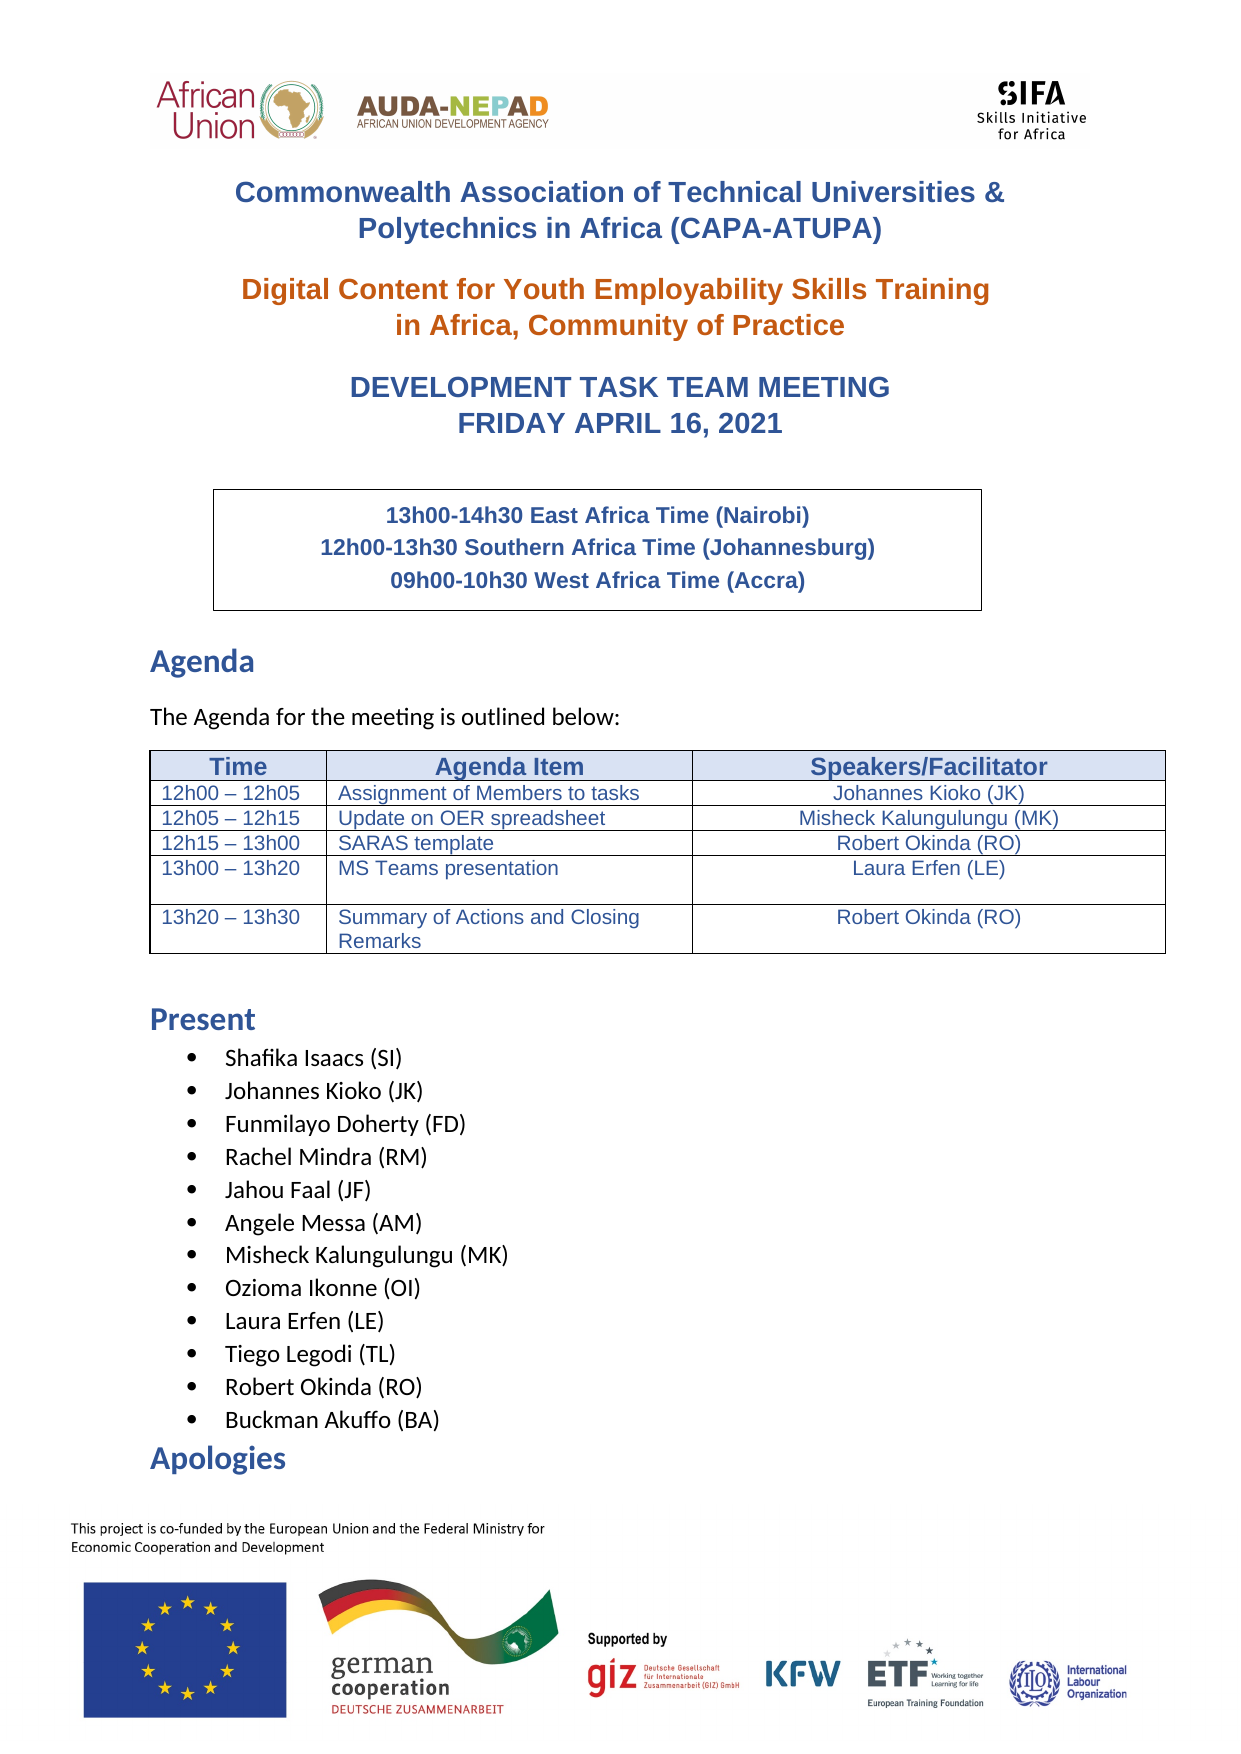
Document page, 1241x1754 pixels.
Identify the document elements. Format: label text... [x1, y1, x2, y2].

list Apologies [150, 1437, 1090, 1478]
subtitle Digital Content for Youth Employability Skills Training in Africa, Community of Practice [150, 272, 1090, 342]
list Laura Erfen (LE) [187, 1305, 1090, 1336]
list Rachel Mindra (RM) [187, 1141, 1090, 1171]
table_header Time [151, 751, 326, 780]
table_cell 13h20 – 13h30 [151, 905, 326, 953]
table_cell MS Teams presentation [327, 856, 692, 904]
picture [150, 73, 1091, 149]
text Agenda [150, 640, 1090, 681]
table_cell 13h00 – 13h20 [151, 856, 326, 904]
list Robert Okinda (RO) [187, 1371, 1090, 1402]
table_cell Assignment of Members to tasks [327, 781, 692, 805]
table_cell Misheck Kalungulungu (MK) [693, 806, 1165, 830]
list Johannes Kioko (JK) [187, 1075, 1090, 1106]
table_cell Johannes Kioko (JK) [693, 781, 1165, 805]
list Present [150, 998, 1090, 1039]
list Misheck Kalungulungu (MK) [187, 1239, 1090, 1270]
table_cell SARAS template [327, 831, 692, 855]
table_header Speakers/Facilitator [693, 751, 1165, 780]
list Funmilayo Doherty (FD) [187, 1108, 1090, 1138]
list Ozioma Ikonne (OI) [187, 1272, 1090, 1303]
table_cell 12h15 – 13h00 [151, 831, 326, 855]
table_cell 12h00 – 12h05 [151, 781, 326, 805]
subtitle Commonwealth Association of Technical Universities & Polytechnics in Africa (CAPA-ATUPA) [150, 175, 1090, 245]
picture [0, 1504, 1241, 1741]
list Buckman Akuffo (BA) [187, 1404, 1090, 1435]
table_cell 12h05 – 12h15 [151, 806, 326, 830]
table_cell Robert Okinda (RO) [693, 831, 1165, 855]
table_cell Summary of Actions and Closing Remarks [327, 905, 692, 953]
table_cell Robert Okinda (RO) [693, 905, 1165, 953]
text The Agenda for the meeting is outlined below: [150, 701, 1090, 731]
list Shafika Isaacs (SI) [187, 1042, 1090, 1073]
subtitle DEVELOPMENT TASK TEAM MEETING FRIDAY APRIL 16, 2021 [150, 369, 1090, 439]
list Angele Messa (AM) [187, 1207, 1090, 1237]
table_cell Update on OER spreadsheet [327, 806, 692, 830]
list Jahou Faal (JF) [187, 1174, 1090, 1204]
table_header Agenda Item [327, 751, 692, 780]
table_cell Laura Erfen (LE) [693, 856, 1165, 904]
list Tiego Legodi (TL) [187, 1338, 1090, 1369]
